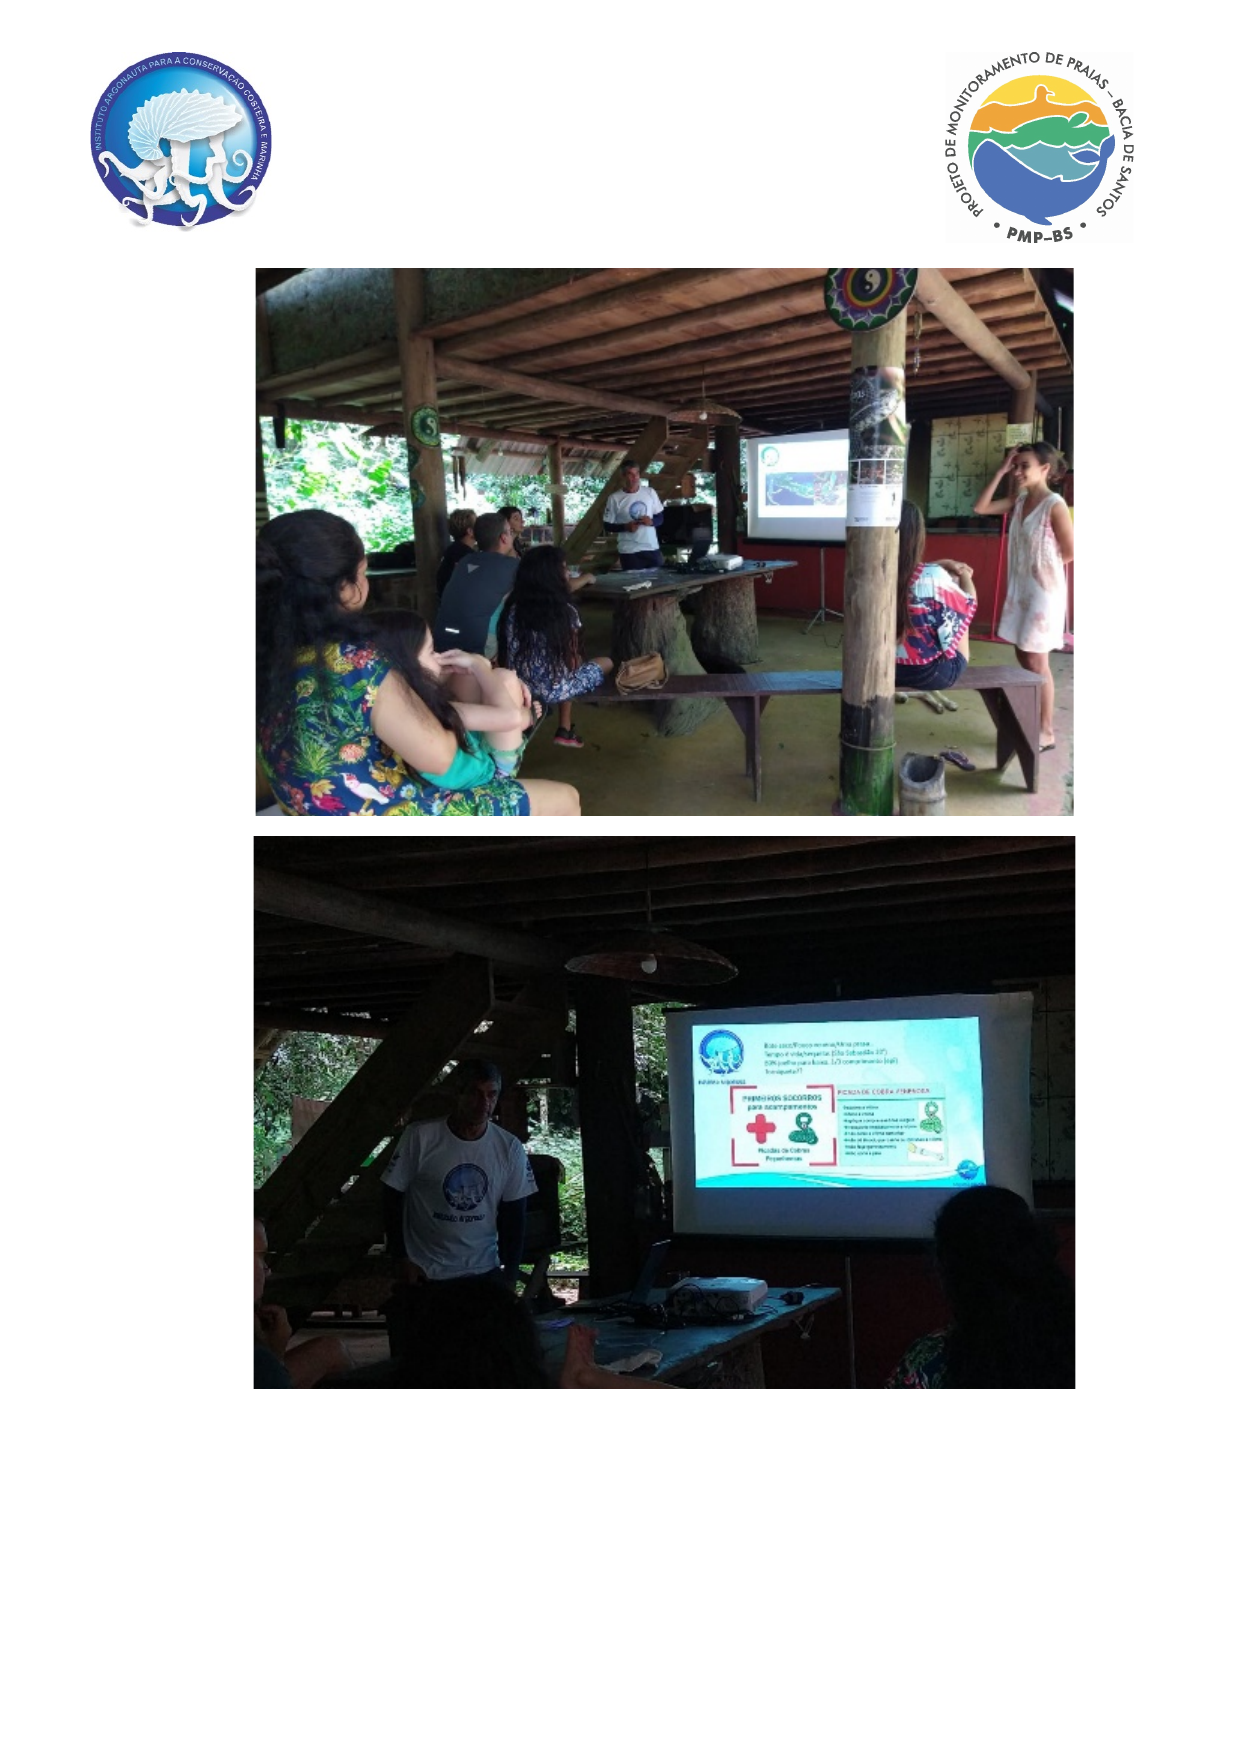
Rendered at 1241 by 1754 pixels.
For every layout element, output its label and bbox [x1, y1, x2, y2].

picture [90, 52, 272, 232]
picture [945, 52, 1134, 243]
picture [253, 836, 1076, 1389]
picture [255, 268, 1074, 816]
